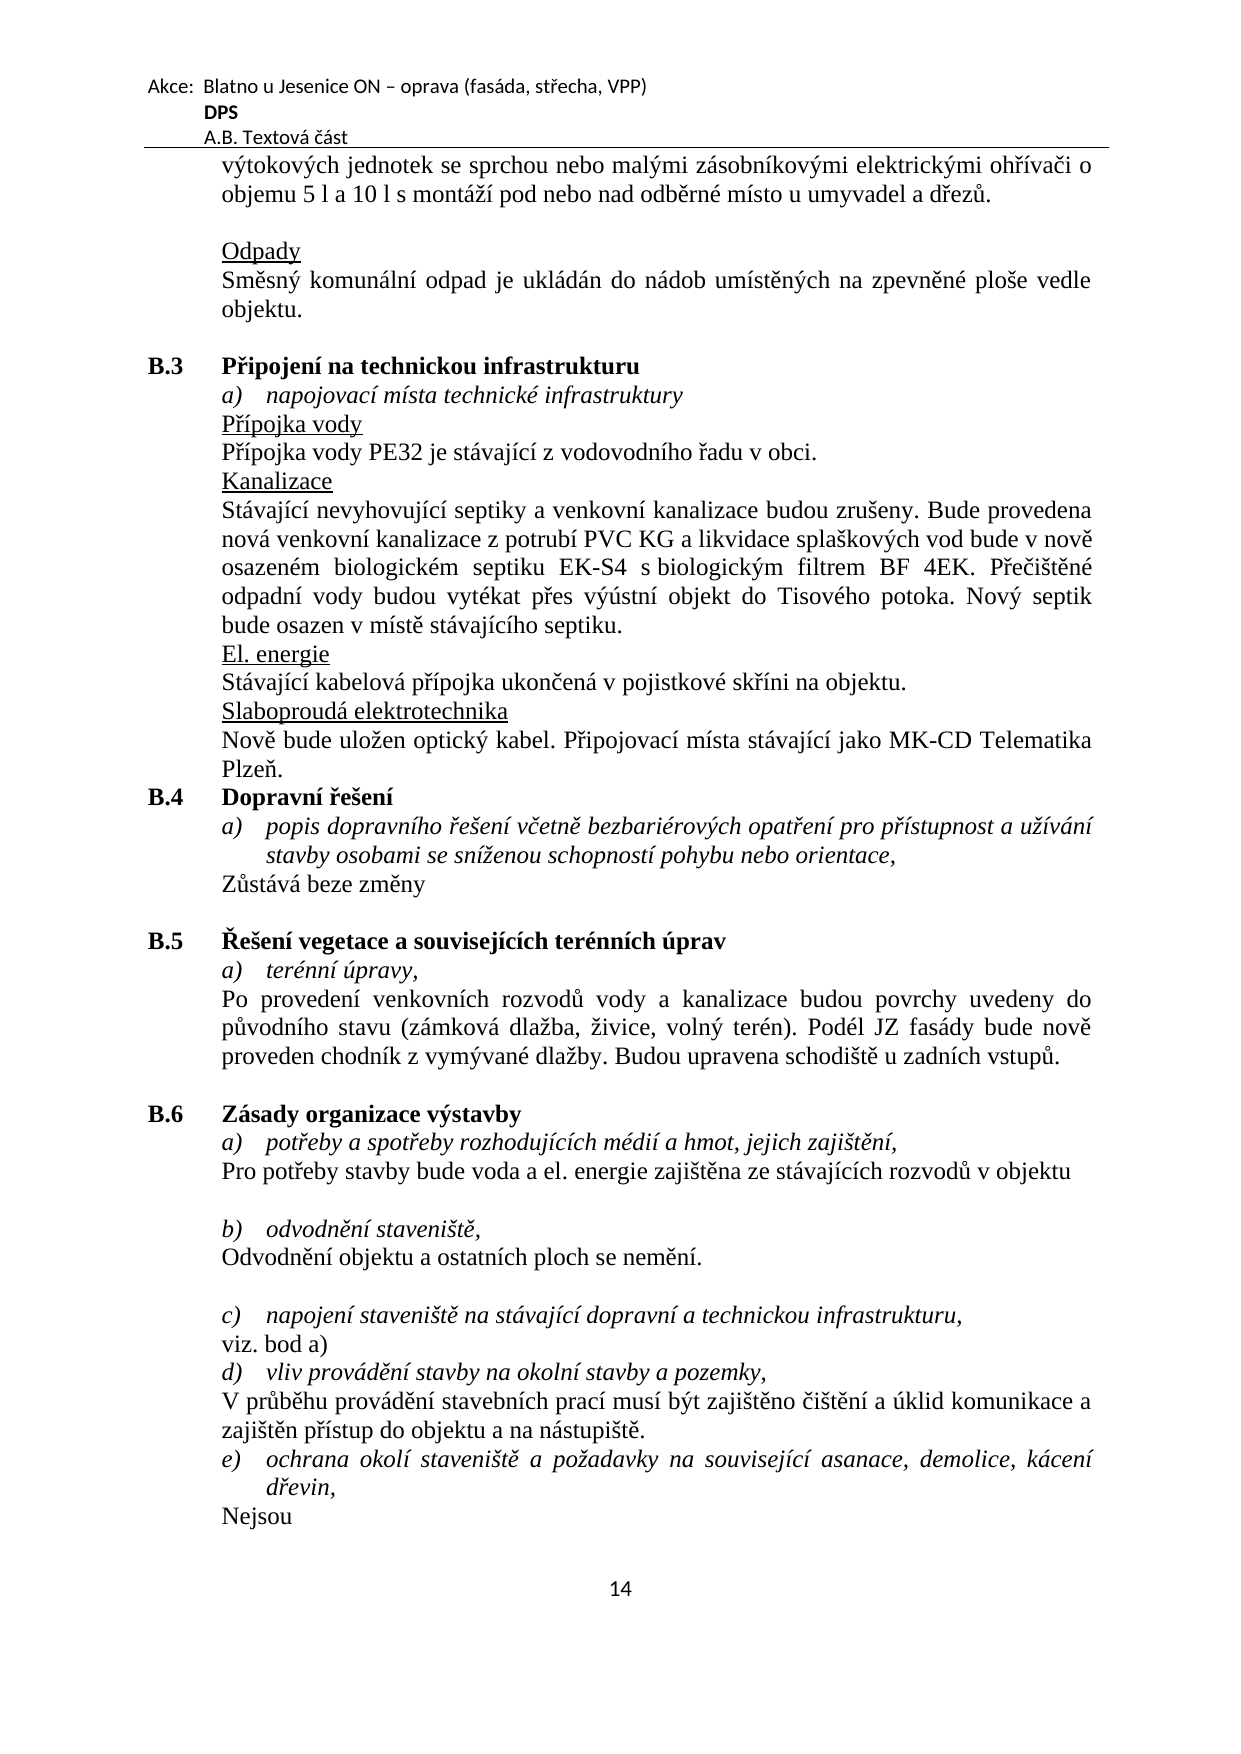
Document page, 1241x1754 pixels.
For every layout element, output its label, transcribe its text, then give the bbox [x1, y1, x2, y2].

list Kanalizace [221, 466, 1093, 495]
list Řešení vegetace a souvisejících terénních úprav [148, 926, 1093, 955]
list Stávající kabelová přípojka ukončená v pojistkové skříni na objektu. [221, 667, 1093, 696]
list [221, 150, 1093, 207]
list Zůstává beze změny [221, 869, 1093, 897]
list Přípojka vody [221, 409, 1093, 437]
list Stávající nevyhovující septiky a venkovní kanalizace budou zrušeny. Bude provedena nová venkovní kanalizace z potrubí PVC KG a likvidace splaškových vod bude v nově osazeném biologickém septiku EK-S4 s biologickým filtrem BF 4EK. Přečištěné odpadní vody budou vytékat přes výústní objekt do Tisového potoka. Nový septik bude osazen v místě stávajícího septiku. [221, 495, 1093, 639]
list Po provedení venkovních rozvodů vody a kanalizace budou povrchy uvedeny do původního stavu (zámková dlažba, živice, volný terén). Podél JZ fasády bude nově proveden chodník z vymývané dlažby. Budou upravena schodiště u zadních vstupů. [221, 984, 1093, 1070]
list odvodnění staveniště, [221, 1214, 1093, 1242]
list viz. bod a) [221, 1329, 1093, 1357]
list Pro potřeby stavby bude voda a el. energie zajištěna ze stávajících rozvodů v objektu [221, 1156, 1093, 1185]
list ochrana okolí staveniště a požadavky na související asanace, demolice, kácení dřevin, [221, 1444, 1093, 1501]
list Přípojka vody PE32 je stávající z vodovodního řadu v obci. [221, 437, 1093, 466]
list napojovací místa technické infrastruktury [221, 380, 1093, 409]
list Zásady organizace výstavby [148, 1099, 1093, 1127]
list El. energie [221, 639, 1093, 667]
list terénní úpravy, [221, 955, 1093, 984]
list Dopravní řešení [148, 782, 1093, 811]
list popis dopravního řešení včetně bezbariérových opatření pro přístupnost a užívání stavby osobami se sníženou schopností pohybu nebo orientace, [221, 811, 1093, 869]
list Slaboproudá elektrotechnika [221, 696, 1093, 725]
list vliv provádění stavby na okolní stavby a pozemky, [221, 1357, 1093, 1386]
list Připojení na technickou infrastrukturu [148, 351, 1093, 380]
list Nejsou [221, 1501, 1093, 1530]
list Směsný komunální odpad je ukládán do nádob umístěných na zpevněné ploše vedle objektu. [221, 265, 1093, 322]
list Odpady [221, 236, 1093, 265]
list Odvodnění objektu a ostatních ploch se nemění. [221, 1242, 1093, 1271]
list napojení staveniště na stávající dopravní a technickou infrastrukturu, [221, 1300, 1093, 1329]
list Nově bude uložen optický kabel. Připojovací místa stávající jako MK-CD Telematika Plzeň. [221, 725, 1093, 782]
list potřeby a spotřeby rozhodujících médií a hmot, jejich zajištění, [221, 1127, 1093, 1156]
list V průběhu provádění stavebních prací musí být zajištěno čištění a úklid komunikace a zajištěn přístup do objektu a na nástupiště. [221, 1386, 1093, 1444]
